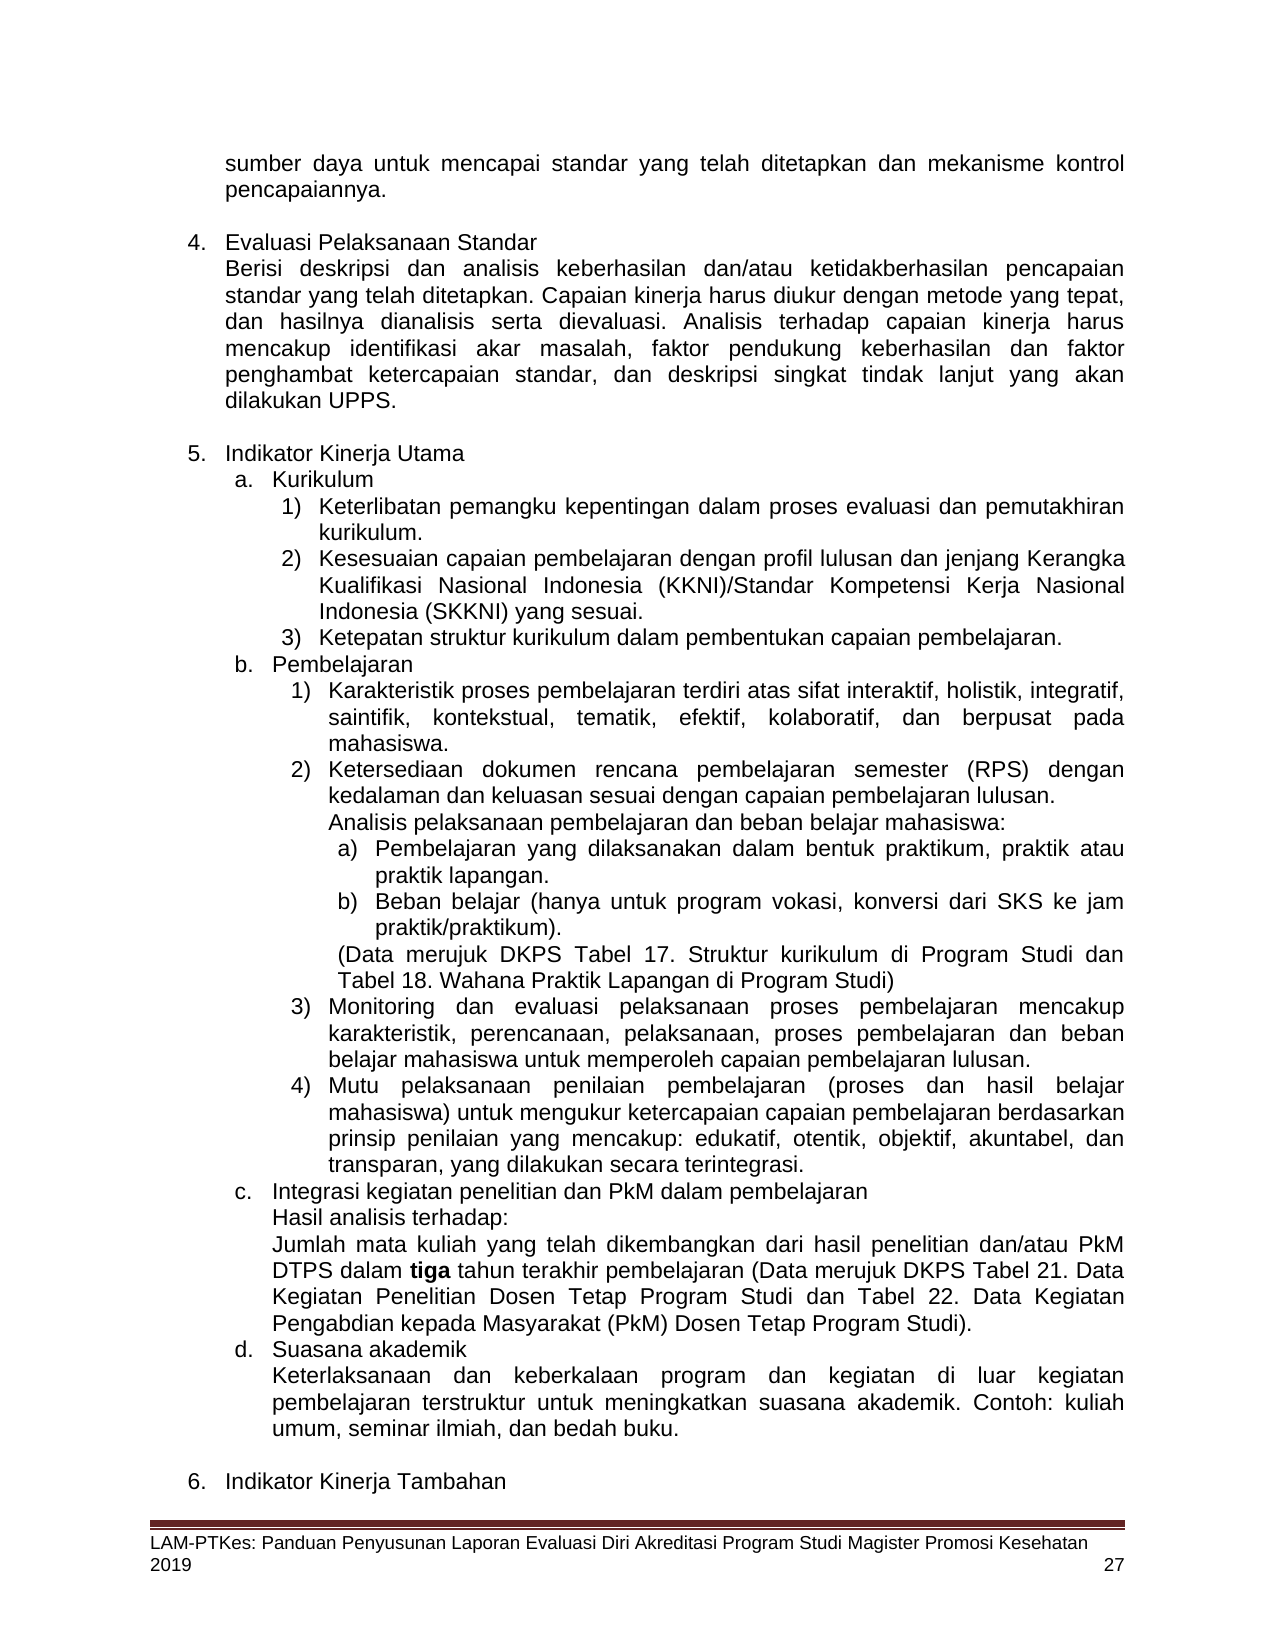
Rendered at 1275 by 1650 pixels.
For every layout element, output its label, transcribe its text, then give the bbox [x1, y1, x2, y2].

list Kesesuaian capaian pembelajaran dengan profil lulusan dan jenjang Kerangka Kualifikasi Nasional Indonesia (KKNI)/Standar Kompetensi Kerja Nasional Indonesia (SKKNI) yang sesuai. [281, 545, 1125, 624]
text Berisi deskripsi dan analisis keberhasilan dan/atau ketidakberhasilan pencapaian standar yang telah ditetapkan. Capaian kinerja harus diukur dengan metode yang tepat, dan hasilnya dianalisis serta dievaluasi. Analisis terhadap capaian kinerja harus mencakup identifikasi akar masalah, faktor pendukung keberhasilan dan faktor penghambat ketercapaian standar, dan deskripsi singkat tindak lanjut yang akan dilakukan UPPS. [225, 255, 1125, 413]
list Integrasi kegiatan penelitian dan PkM dalam pembelajaran [234, 1178, 1125, 1204]
list Ketersediaan dokumen rencana pembelajaran semester (RPS) dengan kedalaman dan keluasan sesuai dengan capaian pembelajaran lulusan. [291, 756, 1125, 809]
list Indikator Kinerja Utama [187, 440, 1125, 466]
list Pembelajaran yang dilaksanakan dalam bentuk praktikum, praktik atau praktik lapangan. [337, 835, 1125, 888]
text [225, 150, 1125, 203]
list Analisis pelaksanaan pembelajaran dan beban belajar mahasiswa: [328, 809, 1125, 835]
list Karakteristik proses pembelajaran terdiri atas sifat interaktif, holistik, integratif, saintifik, kontekstual, tematik, efektif, kolaboratif, dan berpusat pada mahasiswa. [291, 677, 1125, 756]
text Jumlah mata kuliah yang telah dikembangkan dari hasil penelitian dan/atau PkM DTPS dalam tiga tahun terakhir pembelajaran (Data merujuk DKPS Tabel 21. Data Kegiatan Penelitian Dosen Tetap Program Studi dan Tabel 22. Data Kegiatan Pengabdian kepada Masyarakat (PkM) Dosen Tetap Program Studi). [272, 1231, 1125, 1336]
list Indikator Kinerja Tambahan [187, 1468, 1125, 1494]
list Evaluasi Pelaksanaan Standar [187, 229, 1125, 255]
list Suasana akademik [234, 1336, 1125, 1362]
list Monitoring dan evaluasi pelaksanaan proses pembelajaran mencakup karakteristik, perencanaan, pelaksanaan, proses pembelajaran dan beban belajar mahasiswa untuk memperoleh capaian pembelajaran lulusan. [291, 993, 1125, 1072]
text Keterlaksanaan dan keberkalaan program dan kegiatan di luar kegiatan pembelajaran terstruktur untuk meningkatkan suasana akademik. Contoh: kuliah umum, seminar ilmiah, dan bedah buku. [272, 1362, 1125, 1441]
text Hasil analisis terhadap: [272, 1204, 1125, 1231]
list Ketepatan struktur kurikulum dalam pembentukan capaian pembelajaran. [281, 624, 1125, 651]
list Keterlibatan pemangku kepentingan dalam proses evaluasi dan pemutakhiran kurikulum. [281, 493, 1125, 545]
list Mutu pelaksanaan penilaian pembelajaran (proses dan hasil belajar mahasiswa) untuk mengukur ketercapaian capaian pembelajaran berdasarkan prinsip penilaian yang mencakup: edukatif, otentik, objektif, akuntabel, dan transparan, yang dilakukan secara terintegrasi. [291, 1072, 1125, 1178]
list Beban belajar (hanya untuk program vokasi, konversi dari SKS ke jam praktik/praktikum). [337, 888, 1125, 941]
list Kurikulum [234, 466, 1125, 493]
text (Data merujuk DKPS Tabel 17. Struktur kurikulum di Program Studi dan Tabel 18. Wahana Praktik Lapangan di Program Studi) [337, 941, 1125, 993]
list Pembelajaran [234, 651, 1125, 677]
